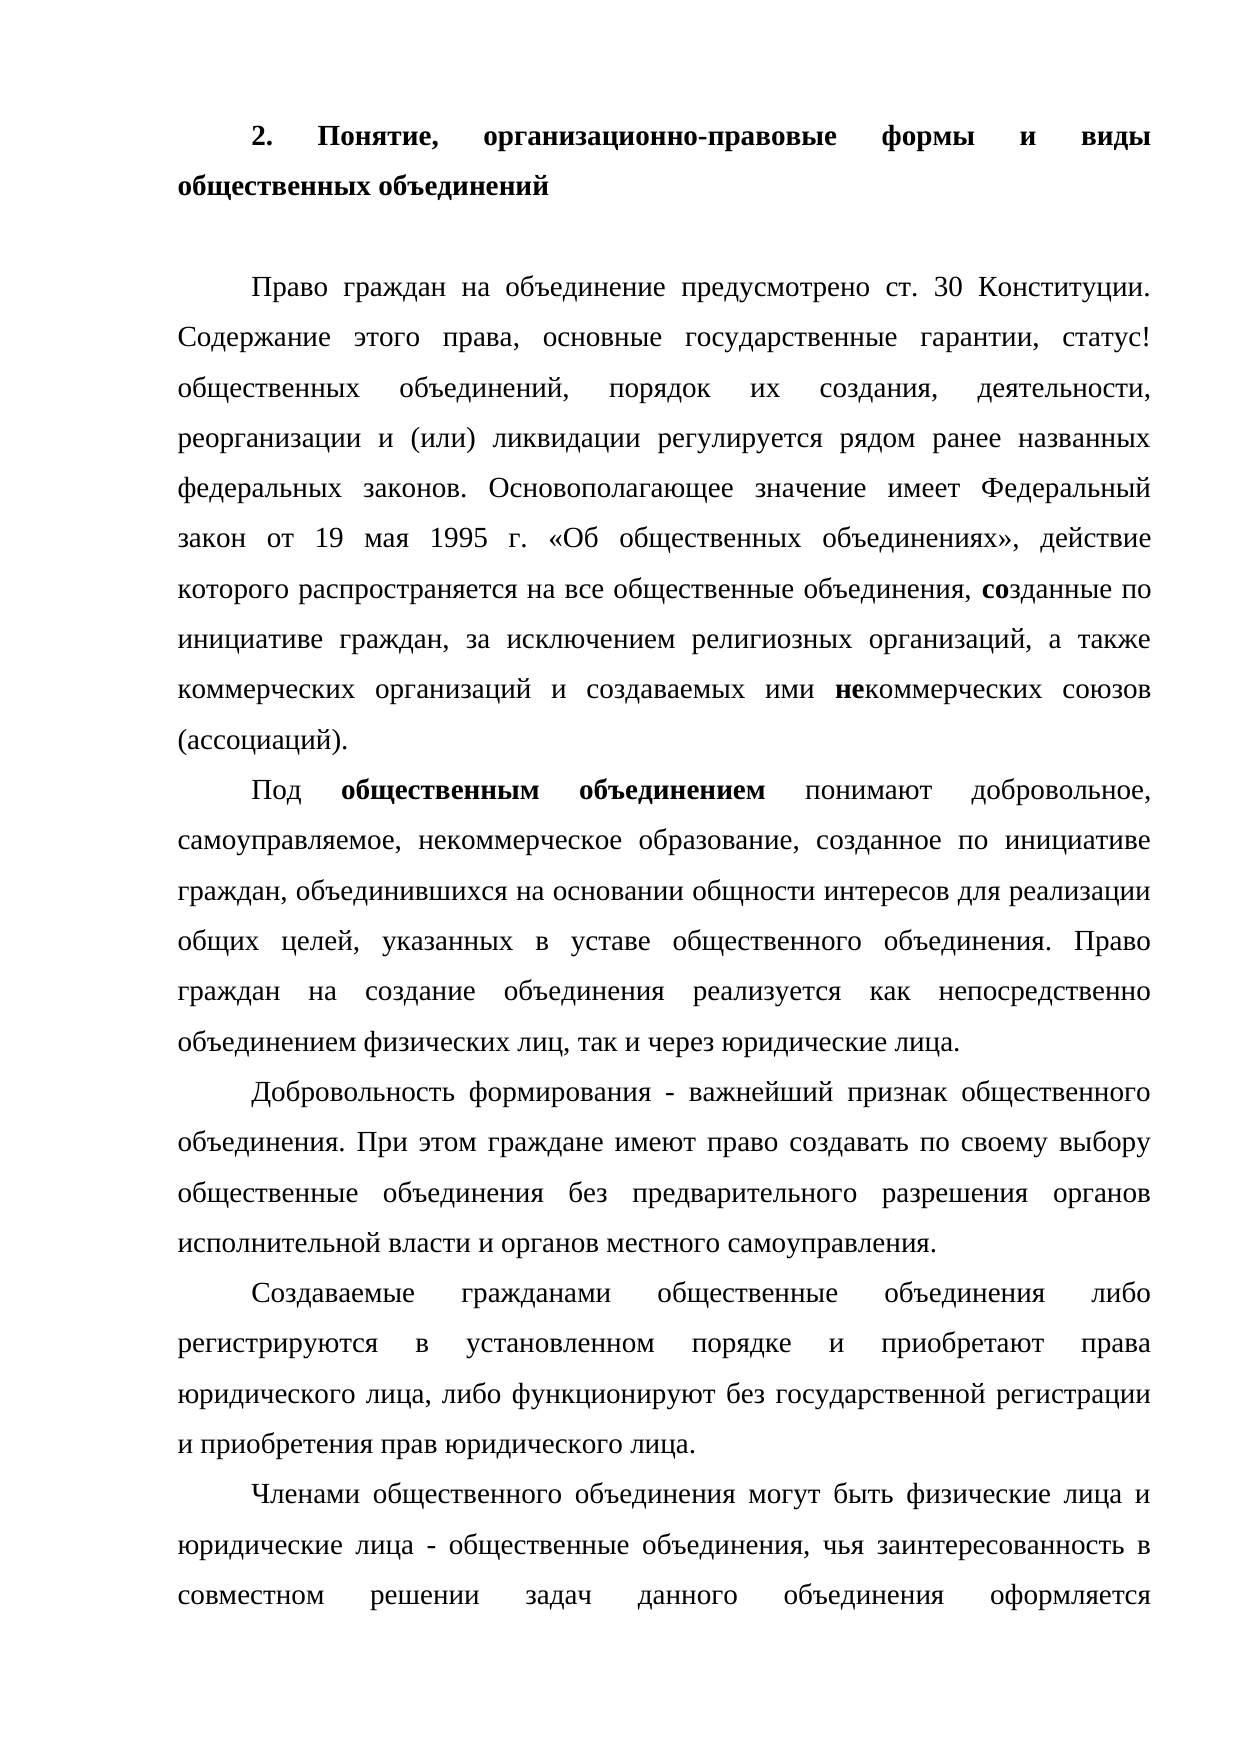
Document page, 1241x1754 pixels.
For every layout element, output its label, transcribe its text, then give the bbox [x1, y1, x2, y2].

text Добровольность формирования - важнейший признак общественного объединения. При этом граждане имеют право создавать по своему выбору общественные объединения без предварительного разрешения органов исполнительной власти и органов местного самоуправления. [177, 1074, 1152, 1258]
text Под общественным объединением понимают добровольное, самоуправляемое, некоммерческое образование, созданное по инициативе граждан, объединившихся на основании общности интересов для реализации общих целей, указанных в уставе общественного объединения. Право граждан на создание объединения реализуется как непосредственно объединением физических лиц, так и через юридические лица. [177, 772, 1152, 1057]
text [177, 1477, 1152, 1611]
text Право граждан на объединение предусмотрено ст. 30 Конституции. Содержание этого права, основные государственные гарантии, статус! общественных объединений, порядок их создания, деятельности, реорганизации и (или) ликвидации регулируется рядом ранее названных федеральных законов. Основополагающее значение имеет Федеральный закон от 19 мая 1995 г. «Об общественных объединениях», действие которого распространяется на все общественные объединения, созданные по инициативе граждан, за исключением религиозных организаций, а также коммерческих организаций и создаваемых ими некоммерческих союзов (ассоциаций). [177, 269, 1152, 755]
text Создаваемые гражданами общественные объединения либо регистрируются в установленном порядке и приобретают права юридического лица, либо функционируют без государственной регистрации и приобретения прав юридического лица. [177, 1275, 1152, 1460]
text 2. Понятие, организационно-правовые формы и виды общественных объединений [177, 118, 1152, 202]
